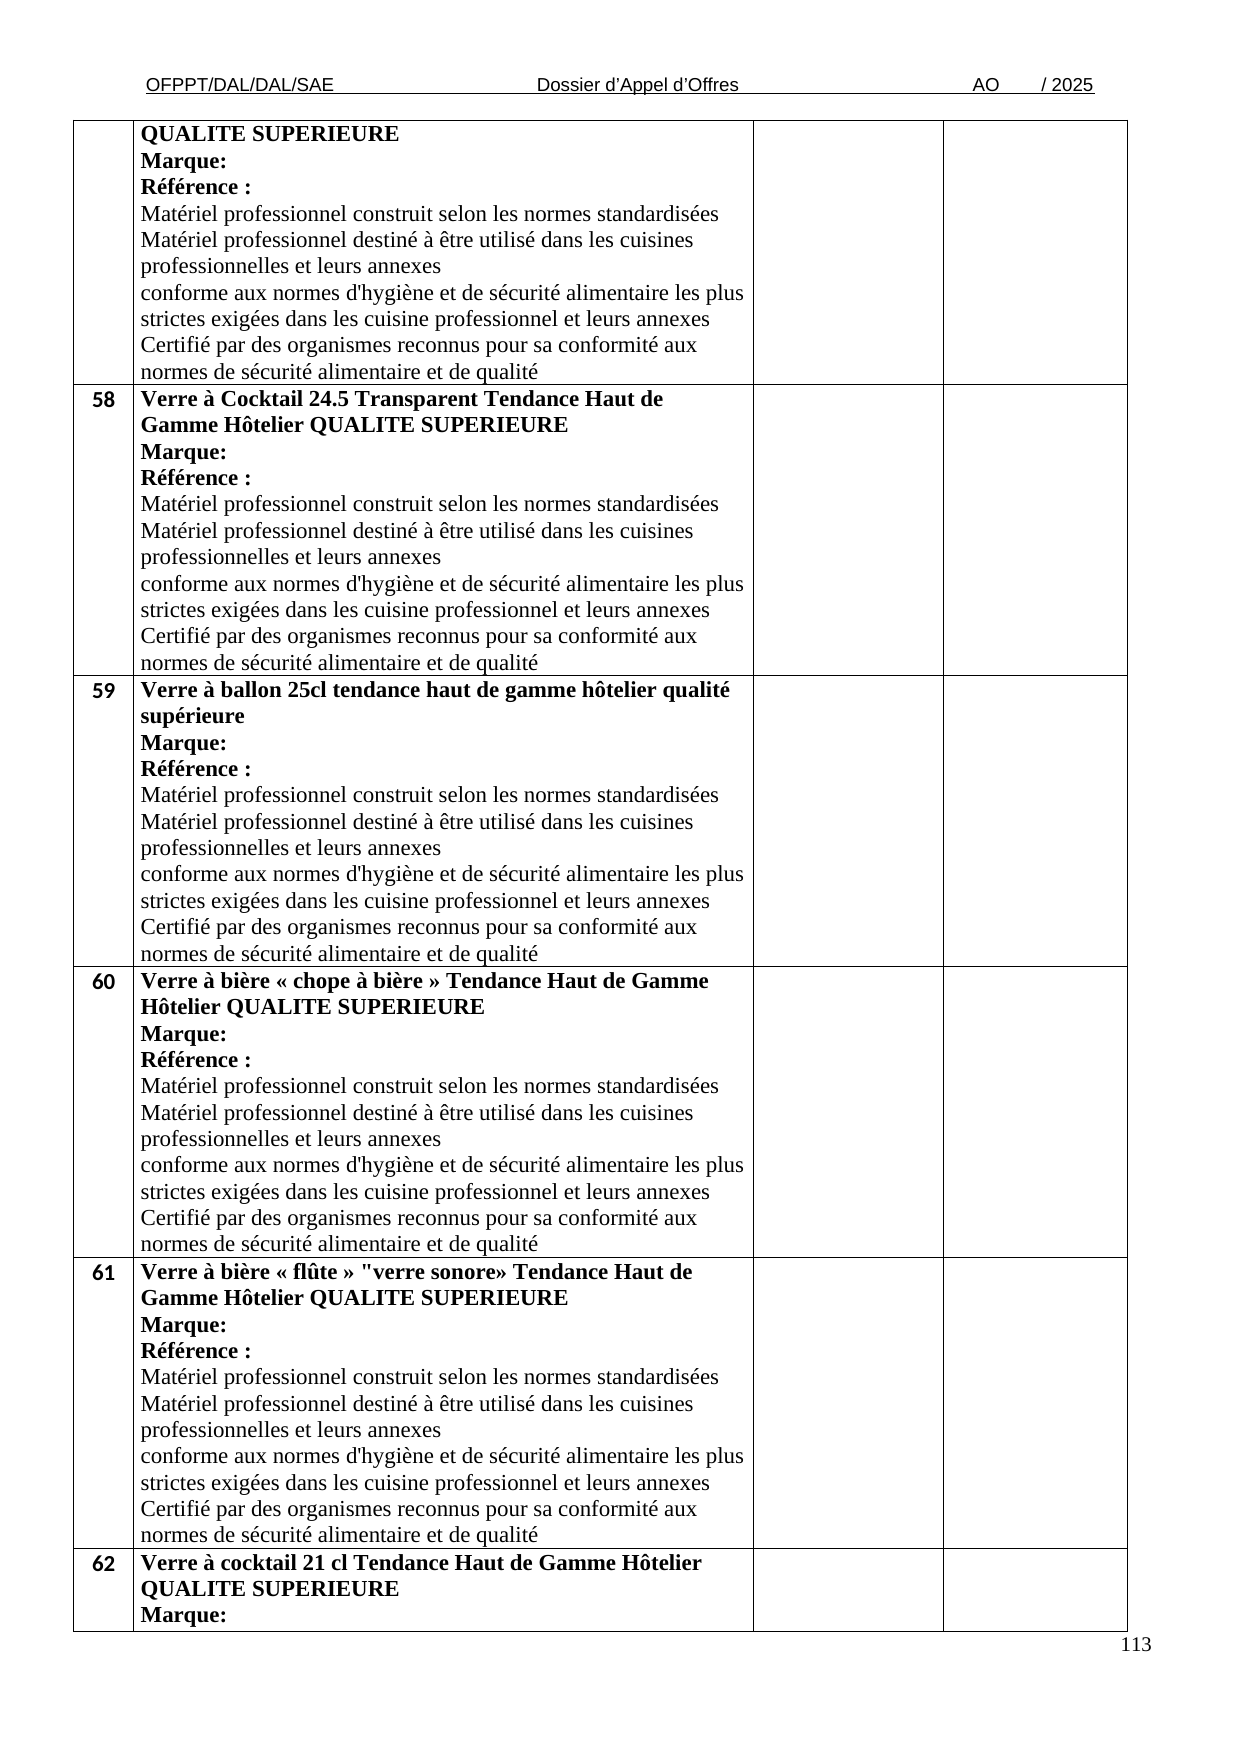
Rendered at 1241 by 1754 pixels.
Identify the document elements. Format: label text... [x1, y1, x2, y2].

table_cell [754, 1258, 943, 1548]
table_cell 60 [74, 967, 133, 1257]
table_cell 62 [74, 1549, 133, 1631]
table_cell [134, 1549, 753, 1631]
table_cell 57 [74, 121, 133, 384]
table_cell [944, 385, 1127, 675]
table_cell Verre à bière « flûte » "verre sonore» Tendance Haut de Gamme Hôtelier QUALITE SUPERIEURE Marque: Référence : Matériel professionnel construit selon les normes standardisées Matériel professionnel destiné à être utilisé dans les cuisines professionnelles et leurs annexes conforme aux normes d'hygiène et de sécurité alimentaire les plus strictes exigées dans les cuisine professionnel et leurs annexes Certifié par des organismes reconnus pour sa conformité aux normes de sécurité alimentaire et de qualité [134, 1258, 753, 1548]
table_cell Verre à bière « chope à bière » Tendance Haut de Gamme Hôtelier QUALITE SUPERIEURE Marque: Référence : Matériel professionnel construit selon les normes standardisées Matériel professionnel destiné à être utilisé dans les cuisines professionnelles et leurs annexes conforme aux normes d'hygiène et de sécurité alimentaire les plus strictes exigées dans les cuisine professionnel et leurs annexes Certifié par des organismes reconnus pour sa conformité aux normes de sécurité alimentaire et de qualité [134, 967, 753, 1257]
table_cell 61 [74, 1258, 133, 1548]
table_cell Verre à ballon 25cl tendance haut de gamme hôtelier qualité supérieure Marque: Référence : Matériel professionnel construit selon les normes standardisées Matériel professionnel destiné à être utilisé dans les cuisines professionnelles et leurs annexes conforme aux normes d'hygiène et de sécurité alimentaire les plus strictes exigées dans les cuisine professionnel et leurs annexes Certifié par des organismes reconnus pour sa conformité aux normes de sécurité alimentaire et de qualité [134, 676, 753, 966]
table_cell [134, 121, 753, 384]
table_cell 59 [74, 676, 133, 966]
table_cell [754, 676, 943, 966]
table_cell [754, 121, 943, 384]
table_cell [754, 385, 943, 675]
table_cell [754, 967, 943, 1257]
table_cell [754, 1549, 943, 1631]
table_cell [944, 676, 1127, 966]
table_cell Verre à Cocktail 24.5 Transparent Tendance Haut de Gamme Hôtelier QUALITE SUPERIEURE Marque: Référence : Matériel professionnel construit selon les normes standardisées Matériel professionnel destiné à être utilisé dans les cuisines professionnelles et leurs annexes conforme aux normes d'hygiène et de sécurité alimentaire les plus strictes exigées dans les cuisine professionnel et leurs annexes Certifié par des organismes reconnus pour sa conformité aux normes de sécurité alimentaire et de qualité [134, 385, 753, 675]
table_cell 58 [74, 385, 133, 675]
table_cell [944, 121, 1127, 384]
table_cell [944, 1549, 1127, 1631]
table_cell [944, 1258, 1127, 1548]
table_cell [944, 967, 1127, 1257]
